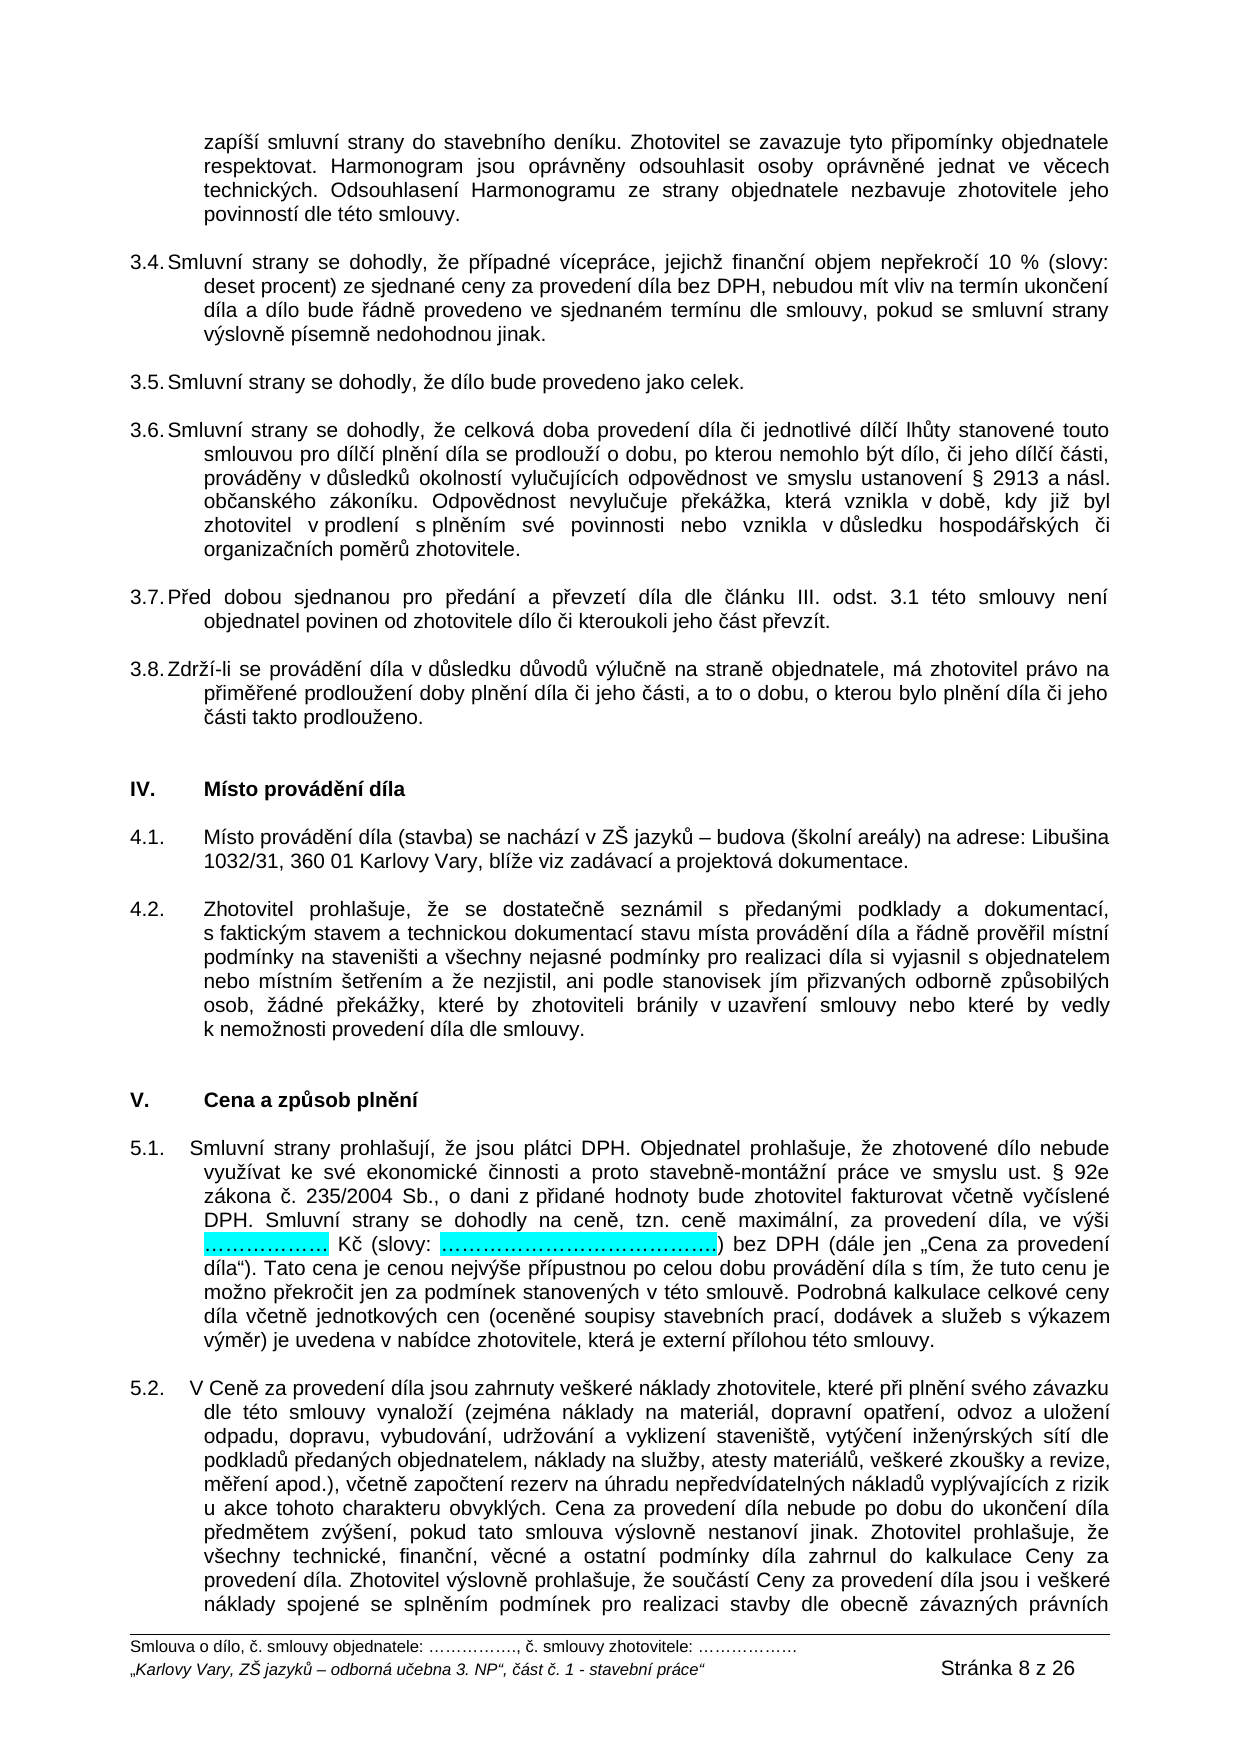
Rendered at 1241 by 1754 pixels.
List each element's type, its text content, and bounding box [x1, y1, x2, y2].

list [130, 130, 1110, 226]
list Smluvní strany prohlašují, že jsou plátci DPH. Objednatel prohlašuje, že zhotovené dílo nebude využívat ke své ekonomické činnosti a proto stavebně-montážní práce ve smyslu ust. § 92e zákona č. 235/2004 Sb., o dani z přidané hodnoty bude zhotovitel fakturovat včetně vyčíslené DPH. Smluvní strany se dohodly na ceně, tzn. ceně maximální, za provedení díla, ve výši ……………… Kč (slovy: ………………………………….) bez DPH (dále jen „Cena za provedení díla“). Tato cena je cenou nejvýše přípustnou po celou dobu provádění díla s tím, že tuto cenu je možno překročit jen za podmínek stanovených v této smlouvě. Podrobná kalkulace celkové ceny díla včetně jednotkových cen (oceněné soupisy stavebních prací, dodávek a služeb s výkazem výměr) je uvedena v nabídce zhotovitele, která je externí přílohou této smlouvy. [130, 1136, 1110, 1352]
list Místo provádění díla (stavba) se nachází v ZŠ jazyků – budova (školní areály) na adrese: Libušina 1032/31, 360 01 Karlovy Vary, blíže viz zadávací a projektová dokumentace. [130, 825, 1110, 873]
text IV. Místo provádění díla [130, 777, 1110, 801]
list Zhotovitel prohlašuje, že se dostatečně seznámil s předanými podklady a dokumentací, s faktickým stavem a technickou dokumentací stavu místa provádění díla a řádně prověřil místní podmínky na staveništi a všechny nejasné podmínky pro realizaci díla si vyjasnil s objednatelem nebo místním šetřením a že nezjistil, ani podle stanovisek jím přizvaných odborně způsobilých osob, žádné překážky, které by zhotoviteli bránily v uzavření smlouvy nebo které by vedly k nemožnosti provedení díla dle smlouvy. [130, 897, 1110, 1040]
list Smluvní strany se dohodly, že případné vícepráce, jejichž finanční objem nepřekročí 10 % (slovy: deset procent) ze sjednané ceny za provedení díla bez DPH, nebudou mít vliv na termín ukončení díla a dílo bude řádně provedeno ve sjednaném termínu dle smlouvy, pokud se smluvní strany výslovně písemně nedohodnou jinak. [130, 250, 1110, 346]
list Zdrží-li se provádění díla v důsledku důvodů výlučně na straně objednatele, má zhotovitel právo na přiměřené prodloužení doby plnění díla či jeho části, a to o dobu, o kterou bylo plnění díla či jeho části takto prodlouženo. [130, 657, 1110, 729]
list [130, 1376, 1110, 1615]
list Smluvní strany se dohodly, že celková doba provedení díla či jednotlivé dílčí lhůty stanovené touto smlouvou pro dílčí plnění díla se prodlouží o dobu, po kterou nemohlo být dílo, či jeho dílčí části, prováděny v důsledků okolností vylučujících odpovědnost ve smyslu ustanovení § 2913 a násl. občanského zákoníku. Odpovědnost nevylučuje překážka, která vznikla v době, kdy již byl zhotovitel v prodlení s plněním své povinnosti nebo vznikla v důsledku hospodářských či organizačních poměrů zhotovitele. [130, 417, 1110, 561]
subtitle V. Cena a způsob plnění [130, 1088, 1110, 1112]
list Smluvní strany se dohodly, že dílo bude provedeno jako celek. [130, 369, 1110, 393]
list Před dobou sjednanou pro předání a převzetí díla dle článku III. odst. 3.1 této smlouvy není objednatel povinen od zhotovitele dílo či kteroukoli jeho část převzít. [130, 585, 1110, 633]
